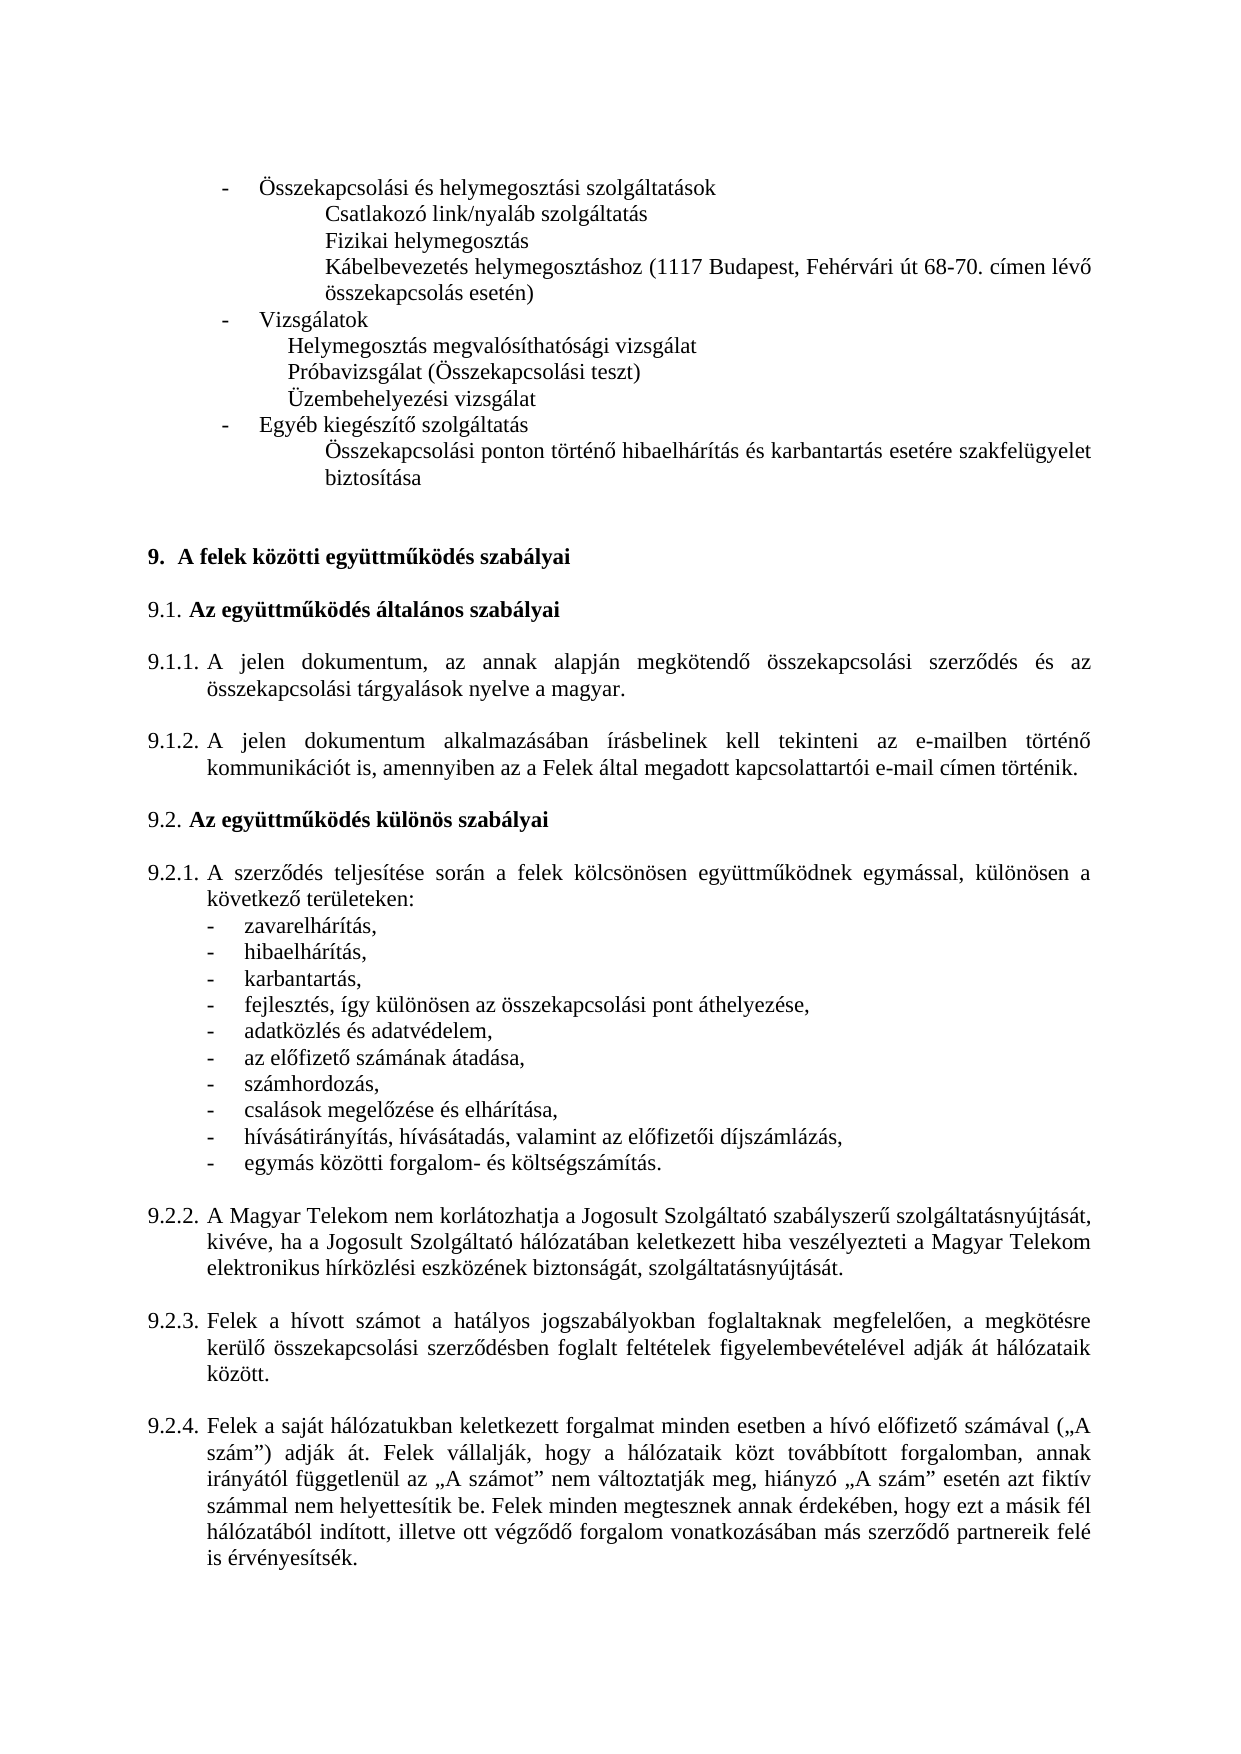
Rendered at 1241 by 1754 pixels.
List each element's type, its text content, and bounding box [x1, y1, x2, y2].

list Vizsgálatok [221, 306, 1093, 332]
list A felek közötti együttműködés szabályai [148, 543, 1093, 569]
list A szerződés teljesítése során a felek kölcsönösen együttműködnek egymással, különösen a következő területeken: [148, 859, 1093, 912]
text Csatlakozó link/nyaláb szolgáltatás [325, 200, 1093, 227]
list Az együttműködés általános szabályai [148, 596, 1093, 622]
list A Magyar Telekom nem korlátozhatja a Jogosult Szolgáltató szabályszerű szolgáltatásnyújtását, kivéve, ha a Jogosult Szolgáltató hálózatában keletkezett hiba veszélyezteti a Magyar Telekom elektronikus hírközlési eszközének biztonságát, szolgáltatásnyújtását. [148, 1202, 1093, 1281]
list Egyéb kiegészítő szolgáltatás [221, 411, 1093, 437]
list Az együttműködés különös szabályai [148, 806, 1093, 833]
list hibaelhárítás, [207, 938, 1093, 964]
list számhordozás, [207, 1070, 1093, 1096]
text Fizikai helymegosztás [325, 227, 1093, 253]
list Felek a hívott számot a hatályos jogszabályokban foglaltaknak megfelelően, a megkötésre kerülő összekapcsolási szerződésben foglalt feltételek figyelembevételével adják át hálózataik között. [148, 1307, 1093, 1386]
list Felek a saját hálózatukban keletkezett forgalmat minden esetben a hívó előfizető számával („A szám”) adják át. Felek vállalják, hogy a hálózataik közt továbbított forgalomban, annak irányától függetlenül az „A számot” nem változtatják meg, hiányzó „A szám” esetén azt fiktív számmal nem helyettesítik be. Felek minden megtesznek annak érdekében, hogy ezt a másik fél hálózatából indított, illetve ott végződő forgalom vonatkozásában más szerződő partnereik felé is érvényesítsék. [148, 1413, 1093, 1571]
list egymás közötti forgalom- és költségszámítás. [207, 1149, 1093, 1175]
text Próbavizsgálat (Összekapcsolási teszt) [287, 358, 1093, 385]
list adatközlés és adatvédelem, [207, 1017, 1093, 1044]
list csalások megelőzése és elhárítása, [207, 1096, 1093, 1123]
text Üzembehelyezési vizsgálat [287, 385, 1093, 411]
list Összekapcsolási és helymegosztási szolgáltatások [221, 174, 1093, 200]
list fejlesztés, így különösen az összekapcsolási pont áthelyezése, [207, 991, 1093, 1017]
list zavarelhárítás, [207, 912, 1093, 938]
list hívásátirányítás, hívásátadás, valamint az előfizetői díjszámlázás, [207, 1123, 1093, 1149]
list az előfizető számának átadása, [207, 1044, 1093, 1070]
text Helymegosztás megvalósíthatósági vizsgálat [287, 332, 1093, 358]
list Összekapcsolási ponton történő hibaelhárítás és karbantartás esetére szakfelügyelet biztosítása [325, 437, 1093, 490]
text Kábelbevezetés helymegosztáshoz (1117 Budapest, Fehérvári út 68-70. címen lévő összekapcsolás esetén) [325, 253, 1093, 306]
list karbantartás, [207, 964, 1093, 991]
list A jelen dokumentum, az annak alapján megkötendő összekapcsolási szerződés és az összekapcsolási tárgyalások nyelve a magyar. [148, 648, 1093, 701]
list A jelen dokumentum alkalmazásában írásbelinek kell tekinteni az e-mailben történő kommunikációt is, amennyiben az a Felek által megadott kapcsolattartói e-mail címen történik. [148, 727, 1093, 780]
